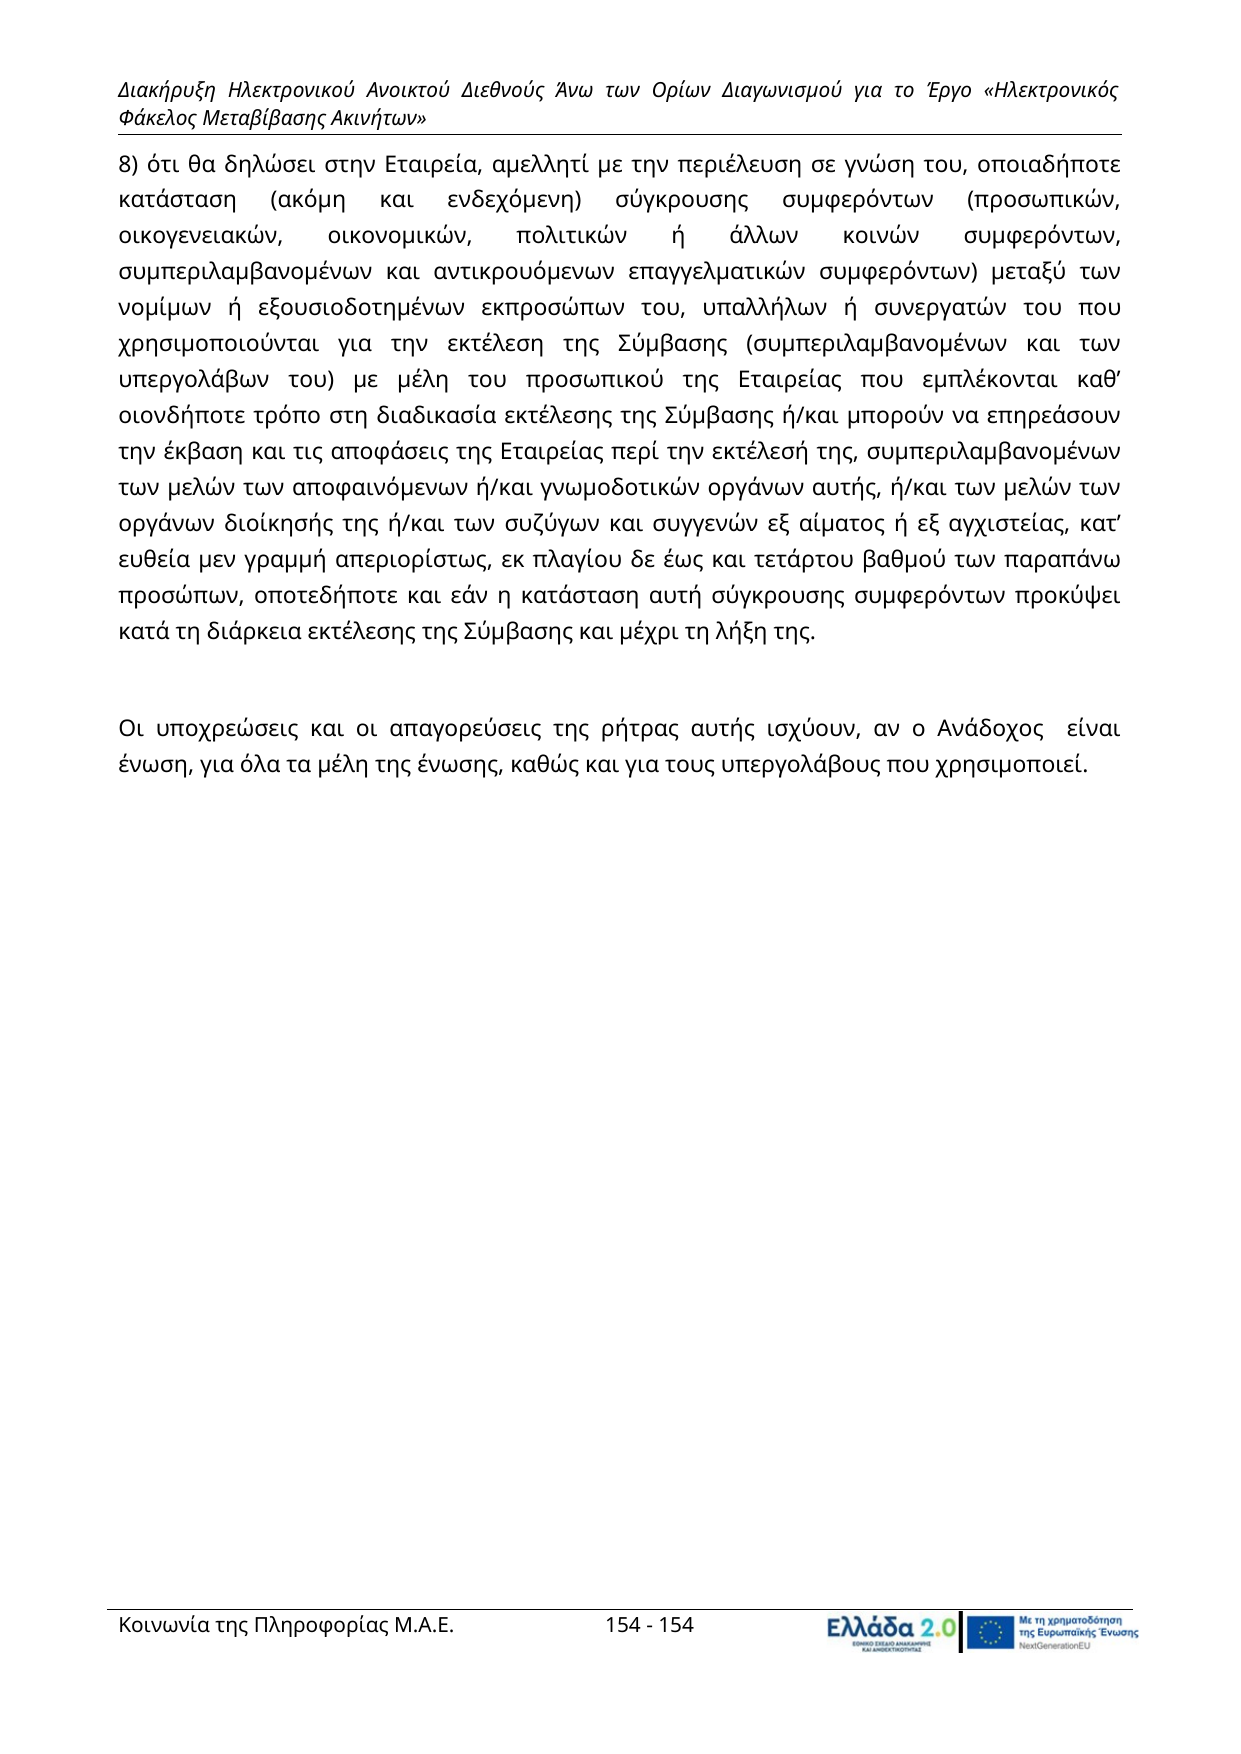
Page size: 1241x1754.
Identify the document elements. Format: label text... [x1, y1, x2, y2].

text Οι υποχρεώσεις και οι απαγορεύσεις της ρήτρας αυτής ισχύουν, αν ο Ανάδοχος είναι ένωση, για όλα τα μέλη της ένωσης, καθώς και για τους υπεργολάβους που χρησιμοποιεί. [118, 712, 1122, 779]
text 8) ότι θα δηλώσει στην Εταιρεία, αμελλητί με την περιέλευση σε γνώση του, οποιαδήποτε κατάσταση (ακόμη και ενδεχόμενη) σύγκρουσης συμφερόντων (προσωπικών, οικογενειακών, οικονομικών, πολιτικών ή άλλων κοινών συμφερόντων, συμπεριλαμβανομένων και αντικρουόμενων επαγγελματικών συμφερόντων) μεταξύ των νομίμων ή εξουσιοδοτημένων εκπροσώπων του, υπαλλήλων ή συνεργατών του που χρησιμοποιούνται για την εκτέλεση της Σύμβασης (συμπεριλαμβανομένων και των υπεργολάβων του) με μέλη του προσωπικού της Εταιρείας που εμπλέκονται καθ’ οιονδήποτε τρόπο στη διαδικασία εκτέλεσης της Σύμβασης ή/και μπορούν να επηρεάσουν την έκβαση και τις αποφάσεις της Εταιρείας περί την εκτέλεσή της, συμπεριλαμβανομένων των μελών των αποφαινόμενων ή/και γνωμοδοτικών οργάνων αυτής, ή/και των μελών των οργάνων διοίκησής της ή/και των συζύγων και συγγενών εξ αίματος ή εξ αγχιστείας, κατ’ ευθεία μεν γραμμή απεριορίστως, εκ πλαγίου δε έως και τετάρτου βαθμού των παραπάνω προσώπων, οποτεδήποτε και εάν η κατάσταση αυτή σύγκρουσης συμφερόντων προκύψει κατά τη διάρκεια εκτέλεσης της Σύμβασης και μέχρι τη λήξη της. [118, 147, 1122, 646]
picture [826, 1611, 1143, 1653]
